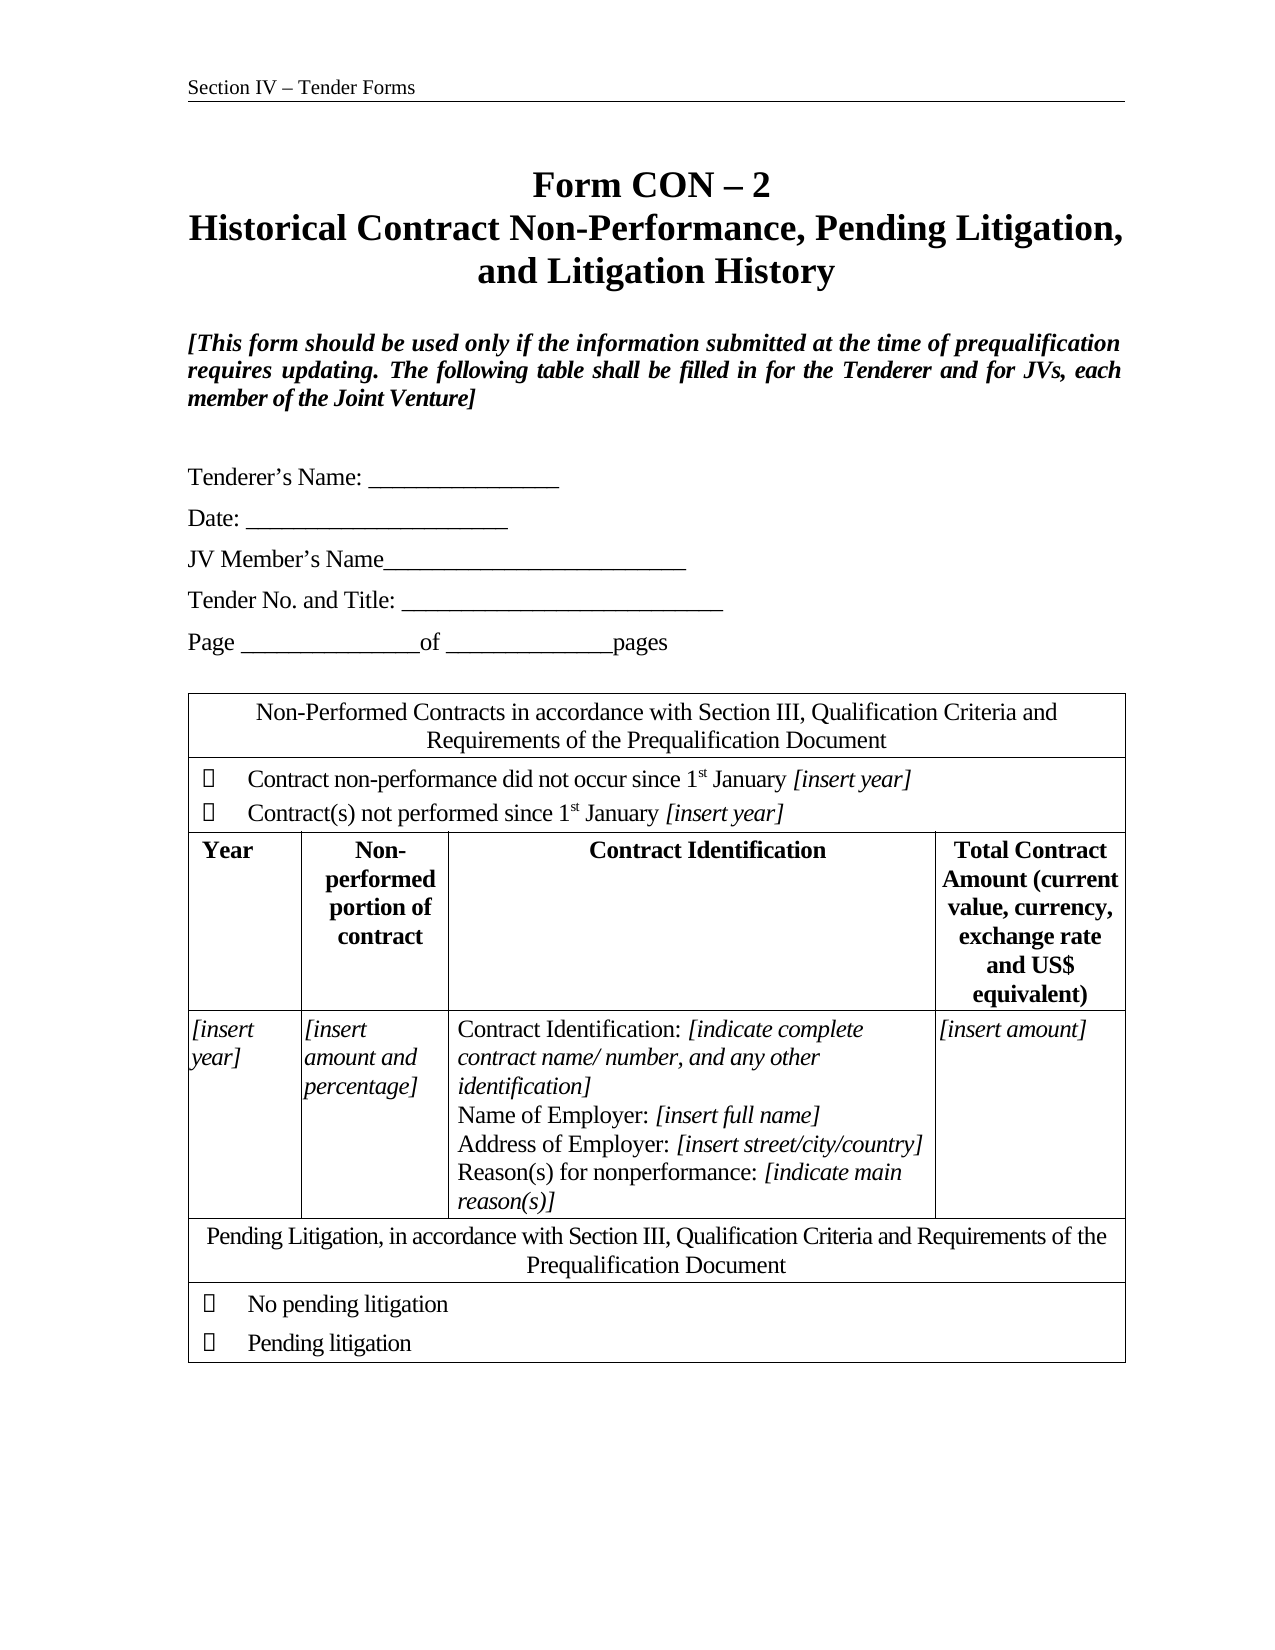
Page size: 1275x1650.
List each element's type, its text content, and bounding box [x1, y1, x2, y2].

table_cell Total Contract Amount (current value, currency, exchange rate and US$ equivalent) [936, 833, 1125, 1010]
table_cell  Pending litigation [189, 1322, 1125, 1362]
text Date: ______________________ [187, 503, 1125, 532]
table_cell [insert amount] [936, 1011, 1125, 1218]
text [This form should be used only if the information submitted at the time of prequalification requires updating. The following table shall be filled in for the Tenderer and for JVs, each member of the Joint Venture] [187, 329, 1125, 412]
table_cell  Contract non-performance did not occur since 1st January [insert year]  Contract(s) not performed since 1st January [insert year] [189, 758, 1125, 831]
table_cell  No pending litigation [189, 1283, 1125, 1322]
table_cell [insert amount and percentage] [302, 1011, 448, 1218]
table_cell Pending Litigation, in accordance with Section III, Qualification Criteria and Requirements of the Prequalification Document [189, 1219, 1125, 1282]
table_header Non-Performed Contracts in accordance with Section III, Qualification Criteria and Requirements of the Prequalification Document [189, 694, 1125, 757]
text Form CON – 2 Historical Contract Non-Performance, Pending Litigation, and Litigation History [187, 162, 1125, 292]
table_cell Non- performed portion of contract [302, 833, 448, 1010]
text Page _______________of ______________pages [187, 627, 1125, 656]
table_cell [insert year] [189, 1011, 301, 1218]
table_cell Contract Identification: [indicate complete contract name/ number, and any other identification] Name of Employer: [insert full name] Address of Employer: [insert street/city/country] Reason(s) for nonperformance: [indicate main reason(s)] [449, 1011, 935, 1218]
text Tenderer’s Name: ________________ [187, 462, 1125, 491]
text JV Member’s Name_________________________ [187, 544, 1125, 573]
table_cell Contract Identification [449, 833, 935, 1010]
text Tender No. and Title: ___________________________ [187, 586, 1125, 614]
table_cell Year [189, 833, 301, 1010]
